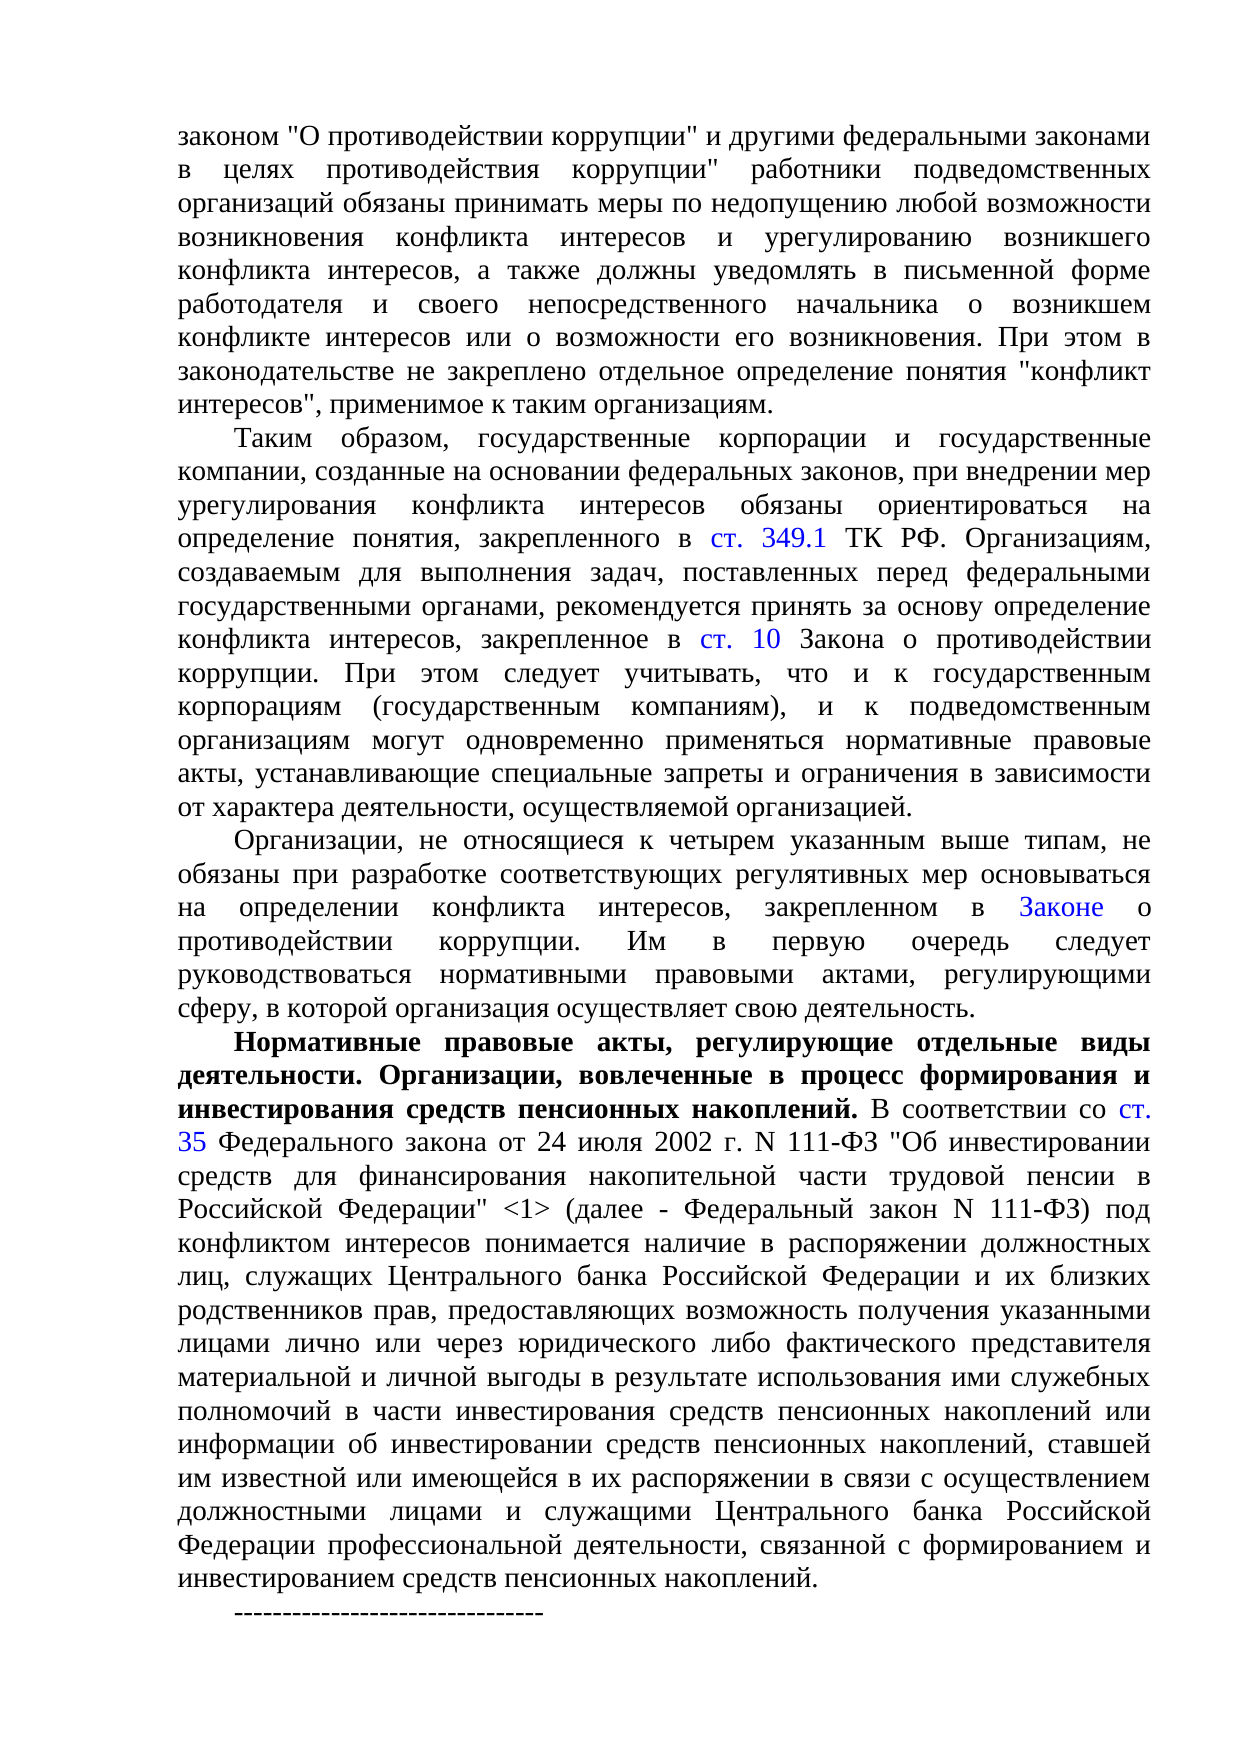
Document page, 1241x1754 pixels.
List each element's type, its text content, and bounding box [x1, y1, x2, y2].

text Таким образом, государственные корпорации и государственные компании, созданные на основании федеральных законов, при внедрении мер урегулирования конфликта интересов обязаны ориентироваться на определение понятия, закрепленного в ст. 349.1 ТК РФ. Организациям, создаваемым для выполнения задач, поставленных перед федеральными государственными органами, рекомендуется принять за основу определение конфликта интересов, закрепленное в ст. 10 Закона о противодействии коррупции. При этом следует учитывать, что и к государственным корпорациям (государственным компаниям), и к подведомственным организациям могут одновременно применяться нормативные правовые акты, устанавливающие специальные запреты и ограничения в зависимости от характера деятельности, осуществляемой организацией. [177, 420, 1152, 822]
text -------------------------------- [177, 1594, 1152, 1627]
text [177, 118, 1152, 420]
text Нормативные правовые акты, регулирующие отдельные виды деятельности. Организации, вовлеченные в процесс формирования и инвестирования средств пенсионных накоплений. В соответствии со ст. 35 Федерального закона от 24 июля 2002 г. N 111-ФЗ "Об инвестировании средств для финансирования накопительной части трудовой пенсии в Российской Федерации" <1> (далее - Федеральный закон N 111-ФЗ) под конфликтом интересов понимается наличие в распоряжении должностных лиц, служащих Центрального банка Российской Федерации и их близких родственников прав, предоставляющих возможность получения указанными лицами лично или через юридического либо фактического представителя материальной и личной выгоды в результате использования ими служебных полномочий в части инвестирования средств пенсионных накоплений или информации об инвестировании средств пенсионных накоплений, ставшей им известной или имеющейся в их распоряжении в связи с осуществлением должностными лицами и служащими Центрального банка Российской Федерации профессиональной деятельности, связанной с формированием и инвестированием средств пенсионных накоплений. [177, 1024, 1152, 1594]
text Организации, не относящиеся к четырем указанным выше типам, не обязаны при разработке соответствующих регулятивных мер основываться на определении конфликта интересов, закрепленном в Законе о противодействии коррупции. Им в первую очередь следует руководствоваться нормативными правовыми актами, регулирующими сферу, в которой организация осуществляет свою деятельность. [177, 822, 1152, 1024]
